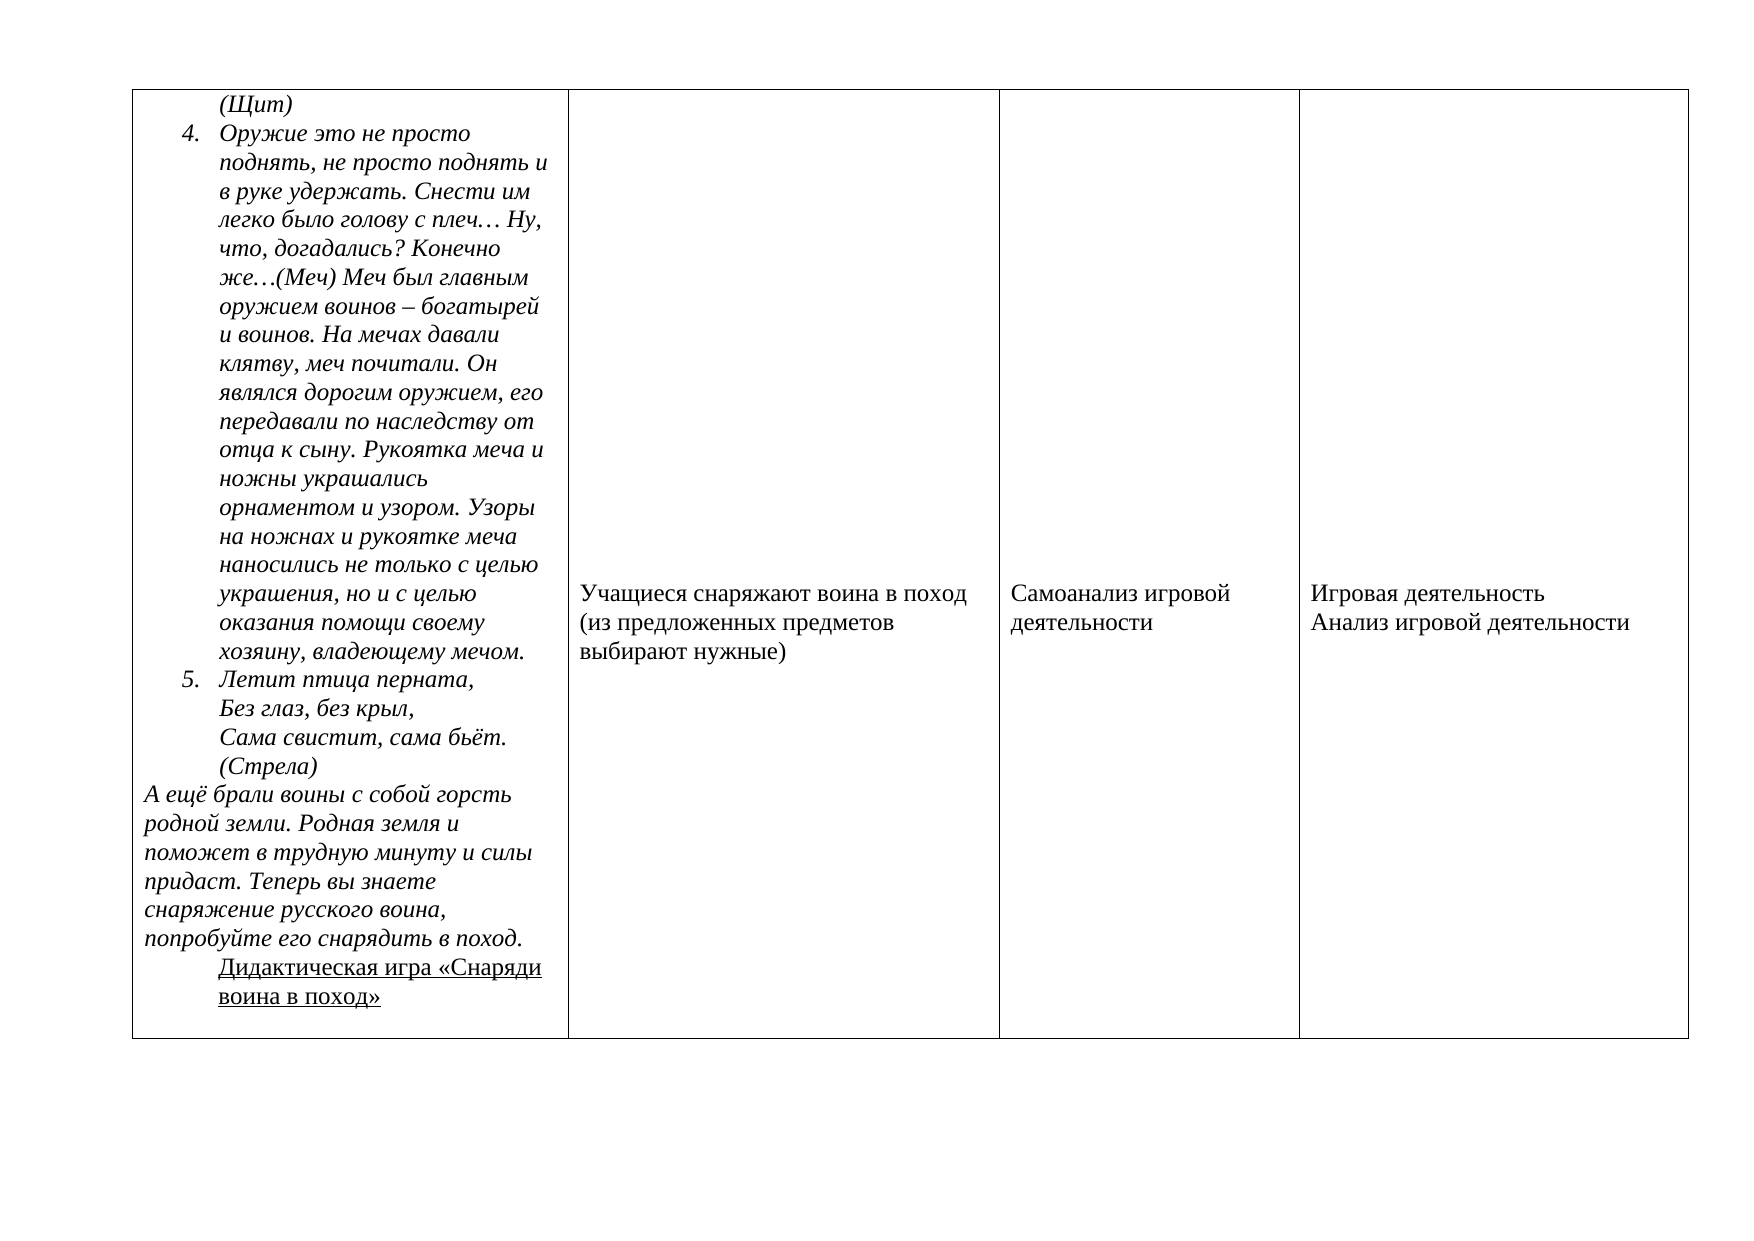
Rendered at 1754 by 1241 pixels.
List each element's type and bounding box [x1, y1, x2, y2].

table_cell [569, 90, 999, 1038]
table_cell [1000, 90, 1299, 1038]
table_cell [133, 90, 568, 1038]
table_cell [1300, 90, 1688, 1038]
